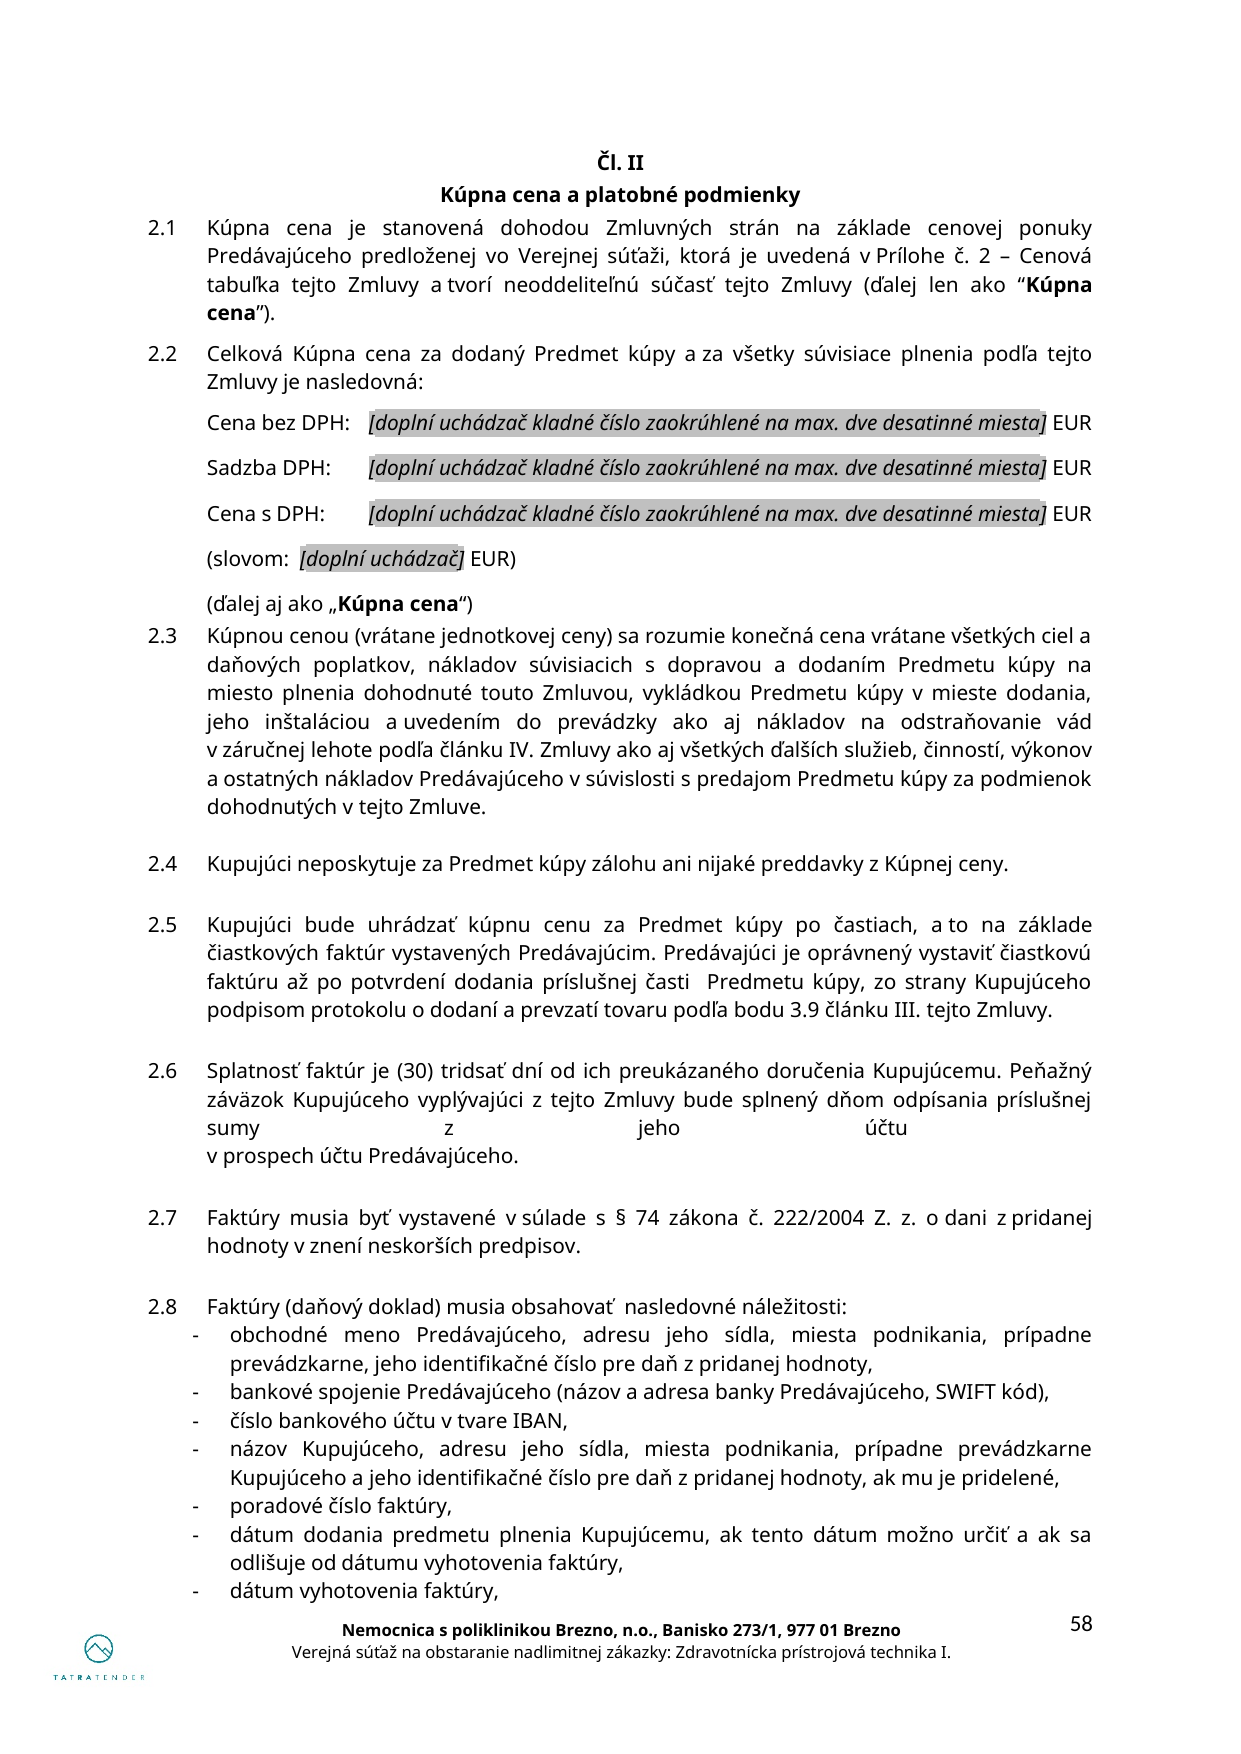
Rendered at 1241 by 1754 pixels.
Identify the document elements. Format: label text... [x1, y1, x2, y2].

list dátum dodania predmetu plnenia Kupujúcemu, ak tento dátum možno určiť a ak sa odlišuje od dátumu vyhotovenia faktúry, [192, 1520, 1093, 1577]
list Kupujúci bude uhrádzať kúpnu cenu za Predmet kúpy po častiach, a to na základe čiastkových faktúr vystavených Predávajúcim. Predávajúci je oprávnený vystaviť čiastkovú faktúru až po potvrdení dodania príslušnej časti Predmetu kúpy, zo strany Kupujúceho podpisom protokolu o dodaní a prevzatí tovaru podľa bodu 3.9 článku III. tejto Zmluvy. [148, 910, 1093, 1024]
text (slovom: [doplní uchádzač] EUR) [207, 544, 306, 572]
picture [32, 1610, 165, 1704]
text Čl. II [148, 148, 1093, 176]
list dátum vyhotovenia faktúry, [192, 1577, 1093, 1605]
text Kúpna cena a platobné podmienky [148, 180, 1093, 209]
list poradové číslo faktúry, [192, 1491, 1093, 1520]
list Kúpnou cenou (vrátane jednotkovej ceny) sa rozumie konečná cena vrátane všetkých ciel a daňových poplatkov, nákladov súvisiacich s dopravou a dodaním Predmetu kúpy na miesto plnenia dohodnuté touto Zmluvou, vykládkou Predmetu kúpy v mieste dodania, jeho inštaláciou a uvedením do prevádzky ako aj nákladov na odstraňovanie vád v záručnej lehote podľa článku IV. Zmluvy ako aj všetkých ďalších služieb, činností, výkonov a ostatných nákladov Predávajúceho v súvislosti s predajom Predmetu kúpy za podmienok dohodnutých v tejto Zmluve. [148, 621, 1093, 821]
list Celková Kúpna cena za dodaný Predmet kúpy a za všetky súvisiace plnenia podľa tejto Zmluvy je nasledovná: [148, 339, 1093, 396]
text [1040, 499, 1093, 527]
list obchodné meno Predávajúceho, adresu jeho sídla, miesta podnikania, prípadne prevádzkarne, jeho identifikačné číslo pre daň z pridanej hodnoty, [192, 1321, 1093, 1377]
list číslo bankového účtu v tvare IBAN, [192, 1406, 1093, 1434]
text Sadzba DPH: [doplní uchádzač kladné číslo zaokrúhlené na max. dve desatinné miesta] EUR [207, 453, 1093, 482]
list bankové spojenie Predávajúceho (názov a adresa banky Predávajúceho, SWIFT kód), [192, 1377, 1093, 1406]
list Faktúry musia byť vystavené v súlade s § 74 zákona č. 222/2004 Z. z. o dani z pridanej hodnoty v znení neskorších predpisov. [148, 1203, 1093, 1259]
list Splatnosť faktúr je (30) tridsať dní od ich preukázaného doručenia Kupujúcemu. Peňažný záväzok Kupujúceho vyplývajúci z tejto Zmluvy bude splnený dňom odpísania príslušnej sumy z jeho účtu v prospech účtu Predávajúceho. [148, 1056, 1093, 1170]
list Kupujúci neposkytuje za Predmet kúpy zálohu ani nijaké preddavky z Kúpnej ceny. [148, 849, 1093, 877]
list názov Kupujúceho, adresu jeho sídla, miesta podnikania, prípadne prevádzkarne Kupujúceho a jeho identifikačné číslo pre daň z pridanej hodnoty, ak mu je pridelené, [192, 1434, 1093, 1491]
list Kúpna cena je stanovená dohodou Zmluvných strán na základe cenovej ponuky Predávajúceho predloženej vo Verejnej súťaži, ktorá je uvedená v Prílohe č. 2 – Cenová tabuľka tejto Zmluvy a tvorí neoddeliteľnú súčasť tejto Zmluvy (ďalej len ako “Kúpna cena”). [148, 213, 1093, 327]
text Cena bez DPH: [doplní uchádzač kladné číslo zaokrúhlené na max. dve desatinné miesta] EUR [207, 408, 1093, 437]
text (ďalej aj ako „Kúpna cena“) [207, 589, 1093, 617]
list Faktúry (daňový doklad) musia obsahovať nasledovné náležitosti: [148, 1292, 1093, 1321]
text (slovom: [doplní uchádzač] EUR) [458, 544, 1093, 572]
